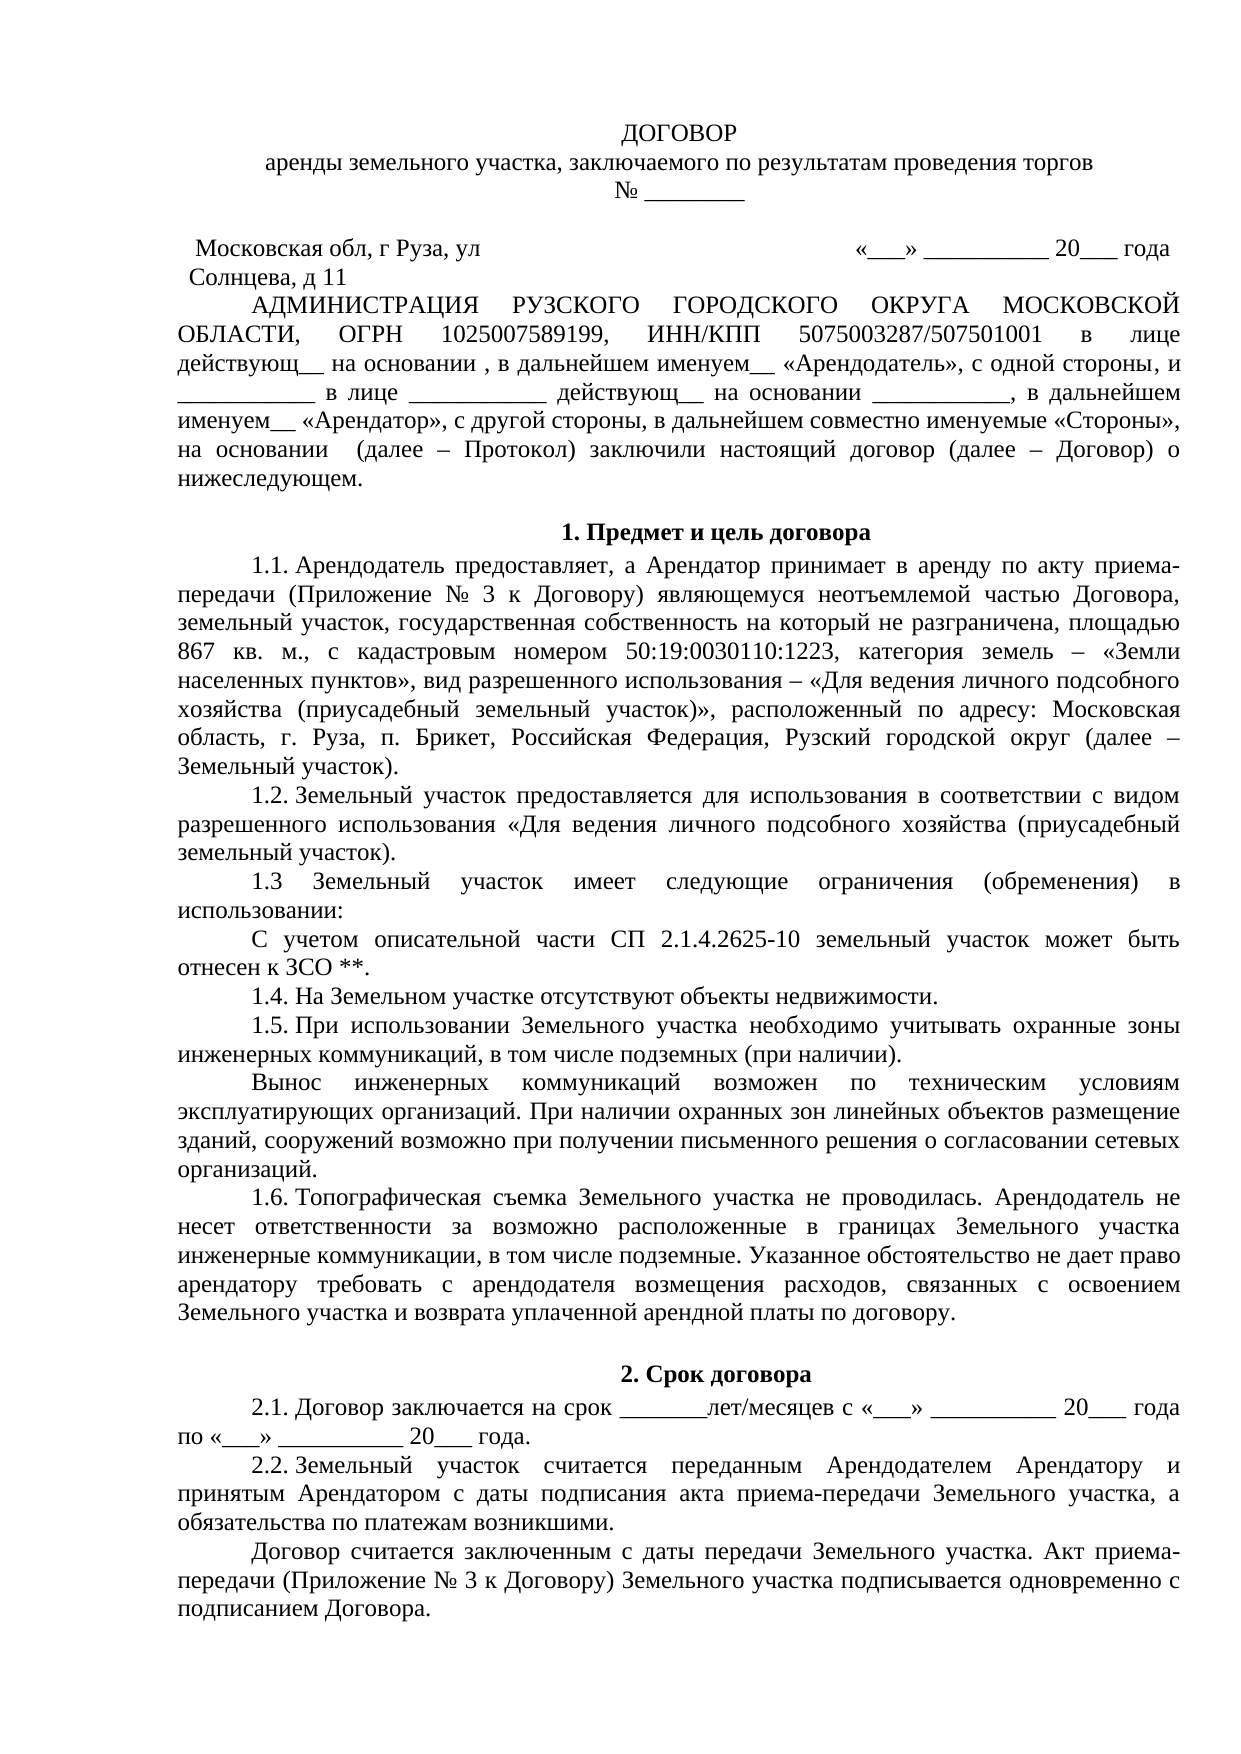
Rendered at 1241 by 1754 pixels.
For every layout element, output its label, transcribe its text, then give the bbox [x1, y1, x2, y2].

text АДМИНИСТРАЦИЯ РУЗСКОГО ГОРОДСКОГО ОКРУГА МОСКОВСКОЙ ОБЛАСТИ, ОГРН 1025007589199, ИНН/КПП 5075003287/507501001 в лице действующ__ на основании , в дальнейшем именуем__ «Арендодатель», с одной стороны, и ___________ в лице ___________ действующ__ на основании ___________, в дальнейшем именуем__ «Арендатор», с другой стороны, в дальнейшем совместно именуемые «Стороны», на основании (далее – Протокол) заключили настоящий договор (далее – Договор) о нижеследующем. [177, 291, 1181, 492]
text Договор считается заключенным с даты передачи Земельного участка. Акт приема-передачи (Приложение № 3 к Договору) Земельного участка подписывается одновременно с подписанием Договора. [177, 1536, 1181, 1622]
text 2.1. Договор заключается на срок _______лет/месяцев с «___» __________ 20___ года по «___» __________ 20___ года. [177, 1392, 1181, 1450]
text С учетом описательной части СП 2.1.4.2625-10 земельный участок может быть отнесен к ЗСО **. [177, 924, 1181, 981]
text 1.5. При использовании Земельного участка необходимо учитывать охранные зоны инженерных коммуникаций, в том числе подземных (при наличии). [177, 1010, 1181, 1067]
text № ________ [177, 176, 1181, 204]
text 2.2. Земельный участок считается переданным Арендодателем Арендатору и принятым Арендатором с даты подписания акта приема-передачи Земельного участка, а обязательства по платежам возникшими. [177, 1450, 1181, 1536]
text 1.6. Топографическая съемка Земельного участка не проводилась. Арендодатель не несет ответственности за возможно расположенные в границах Земельного участка инженерные коммуникации, в том числе подземные. Указанное обстоятельство не дает право арендатору требовать с арендодателя возмещения расходов, связанных с освоением Земельного участка и возврата уплаченной арендной платы по договору. [177, 1182, 1181, 1326]
text ДОГОВОР [177, 118, 1181, 147]
text 1.1. Арендодатель предоставляет, а Арендатор принимает в аренду по акту приема-передачи (Приложение № 3 к Договору) являющемуся неотъемлемой частью Договора, земельный участок, государственная собственность на который не разграничена, площадью 867 кв. м., с кадастровым номером 50:19:0030110:1223, категория земель – «Земли населенных пунктов», вид разрешенного использования – «Для ведения личного подсобного хозяйства (приусадебный земельный участок)», расположенный по адресу: Московская область, г. Руза, п. Брикет, Российская Федерация, Рузский городской округ (далее – Земельный участок). [177, 550, 1181, 780]
text 1.3 Земельный участок имеет следующие ограничения (обременения) в использовании: [177, 866, 1181, 924]
text 1.4. На Земельном участке отсутствуют объекты недвижимости. [177, 981, 1181, 1010]
table_header «___» __________ 20___ года [605, 233, 1181, 291]
text 1.2. Земельный участок предоставляется для использования в соответствии с видом разрешенного использования «Для ведения личного подсобного хозяйства (приусадебный земельный участок). [177, 780, 1181, 866]
table_header Московская обл, г Руза, ул Солнцева, д 11 [177, 233, 605, 291]
text 1. Предмет и цель договора [177, 517, 1181, 546]
text 2. Срок договора [177, 1359, 1181, 1388]
text Вынос инженерных коммуникаций возможен по техническим условиям эксплуатирующих организаций. При наличии охранных зон линейных объектов размещение зданий, сооружений возможно при получении письменного решения о согласовании сетевых организаций. [177, 1067, 1181, 1182]
text аренды земельного участка, заключаемого по результатам проведения торгов [177, 147, 1181, 176]
